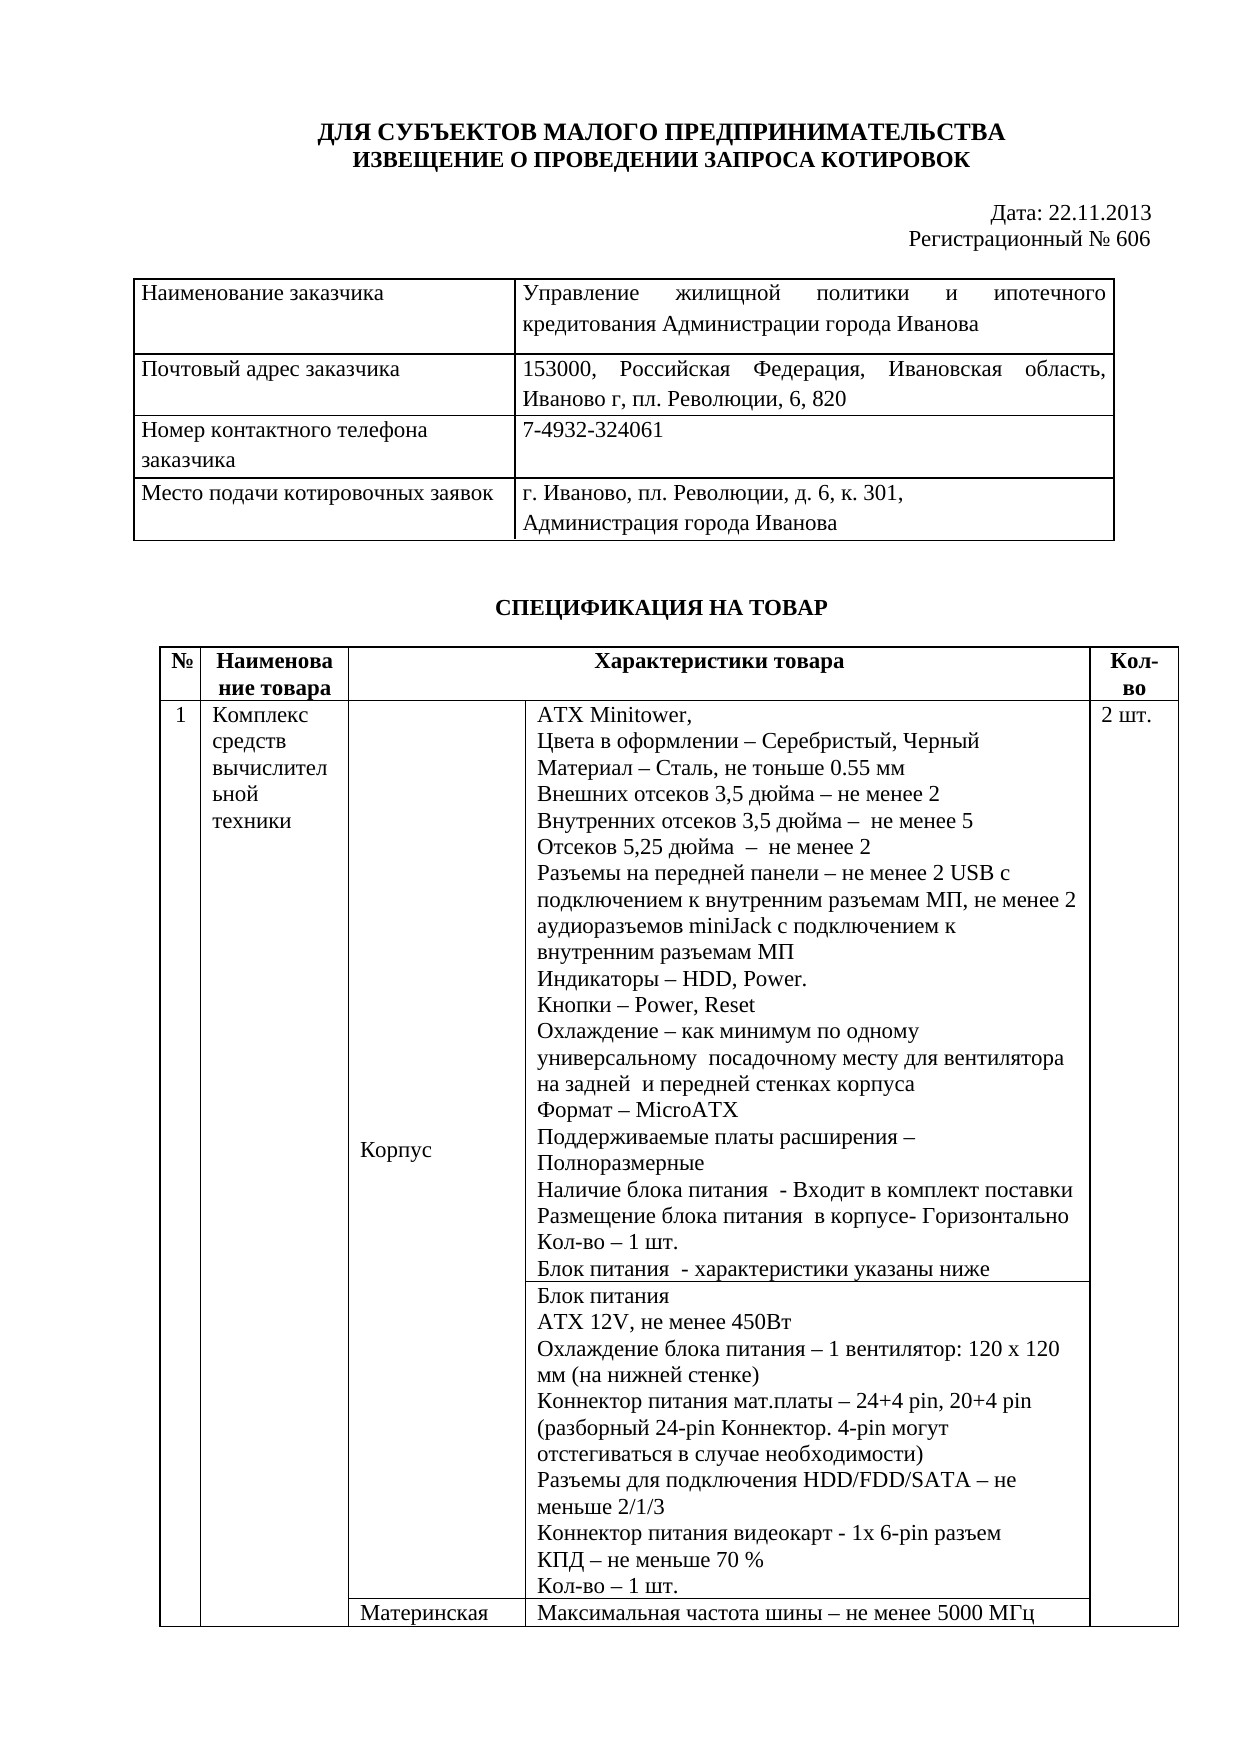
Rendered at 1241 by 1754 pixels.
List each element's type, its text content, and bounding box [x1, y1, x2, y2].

table_cell Почтовый адрес заказчика [135, 355, 514, 415]
table_cell 2 шт. [1091, 701, 1178, 1626]
text Дата: 22.11.2013 [171, 199, 1152, 225]
text ИЗВЕЩЕНИЕ О ПРОВЕДЕНИИ ЗАПРОСА КОТИРОВОК [171, 146, 1152, 172]
table_cell Номер контактного телефона заказчика [135, 416, 514, 477]
table_cell Материнская плата [349, 1599, 525, 1626]
text СПЕЦИФИКАЦИЯ НА ТОВАР [171, 594, 1152, 620]
table_header № [161, 648, 200, 700]
table_header Наименование товара [201, 648, 348, 700]
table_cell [526, 1599, 1089, 1626]
table_cell Блок питания ATX 12V, не менее 450Вт Охлаждение блока питания – 1 вентилятор: 120 x 120 мм (на нижней стенке) Коннектор питания мат.платы – 24+4 pin, 20+4 pin (разборный 24-pin Коннектор. 4-pin могут отстегиваться в случае необходимости) Разъемы для подключения HDD/FDD/SATA – не меньше 2/1/3 Коннектор питания видеокарт - 1x 6-pin разъем КПД – не меньше 70 % Кол-во – 1 шт. [526, 1282, 1089, 1598]
table_cell ATX Minitower, Цвета в оформлении – Серебристый, Черный Материал – Сталь, не тоньше 0.55 мм Внешних отсеков 3,5 дюйма – не менее 2 Внутренних отсеков 3,5 дюйма – не менее 5 Отсеков 5,25 дюйма – не менее 2 Разъемы на передней панели – не менее 2 USB с подключением к внутренним разъемам МП, не менее 2 аудиоразъемов miniJack с подключением к внутренним разъемам МП Индикаторы – HDD, Power. Кнопки – Power, Reset Охлаждение – как минимум по одному универсальному посадочному месту для вентилятора на задней и передней стенках корпуса Формат – MicroATX Поддерживаемые платы расширения – Полноразмерные Наличие блока питания - Входит в комплект поставки Размещение блока питания в корпусе- Горизонтально Кол-во – 1 шт. Блок питания - характеристики указаны ниже [526, 701, 1089, 1281]
table_cell Корпус [349, 701, 525, 1598]
table_cell 1 [161, 701, 200, 1626]
table_cell 7-4932-324061 [516, 416, 1113, 477]
table_cell Место подачи котировочных заявок [135, 479, 514, 539]
table_cell г. Иваново, пл. Революции, д. 6, к. 301, Администрация города Иванова [516, 479, 1113, 539]
table_header Характеристики товара [349, 648, 1089, 700]
table_header Управление жилищной политики и ипотечного кредитования Администрации города Иванова [516, 280, 1113, 353]
table_header Кол-во [1091, 648, 1178, 700]
table_header Наименование заказчика [135, 280, 514, 353]
text Регистрационный № 606 [171, 225, 1152, 252]
text ДЛЯ СУБЪЕКТОВ МАЛОГО ПРЕДПРИНИМАТЕЛЬСТВА [171, 117, 1152, 146]
table_cell 153000, Российская Федерация, Ивановская область, Иваново г, пл. Революции, 6, 820 [516, 355, 1113, 415]
table_cell Комплекс средств вычислительной техники [201, 701, 348, 1626]
